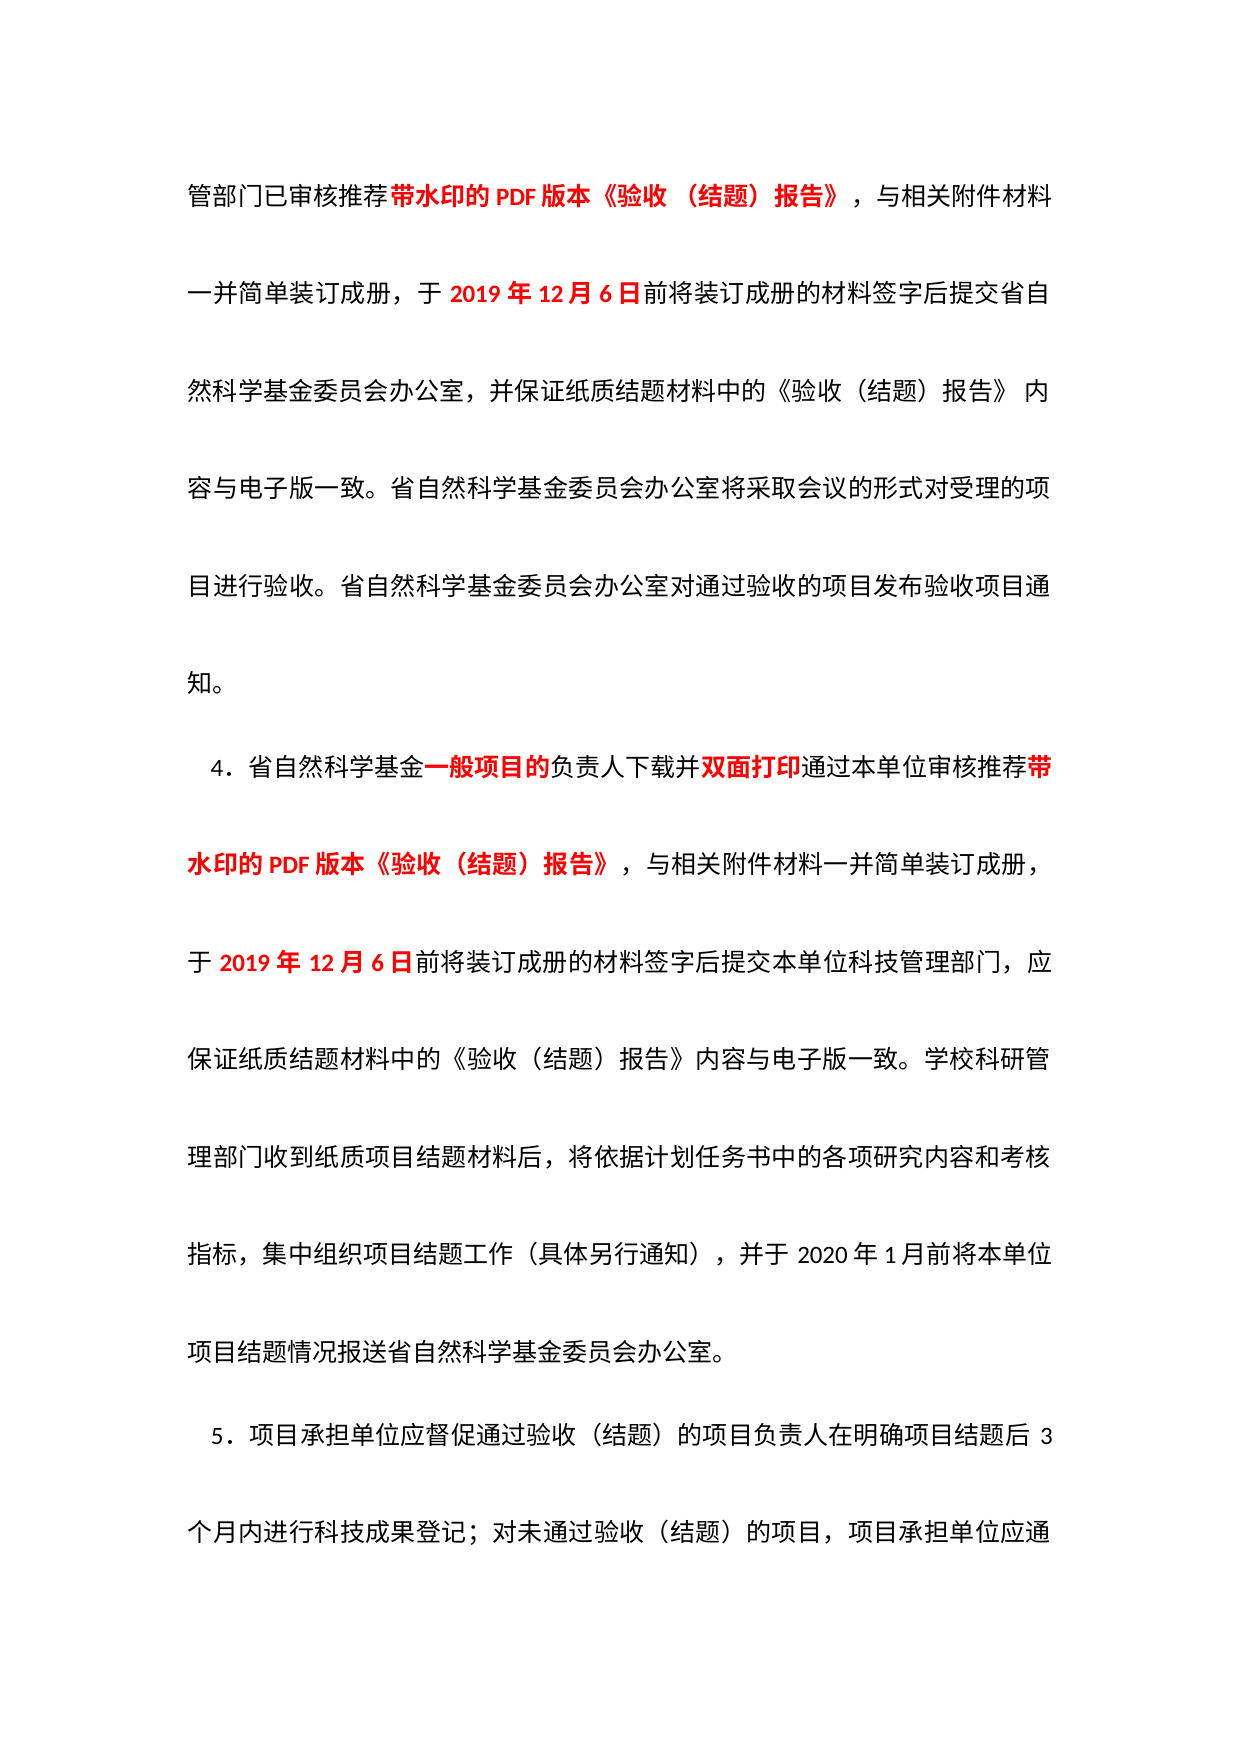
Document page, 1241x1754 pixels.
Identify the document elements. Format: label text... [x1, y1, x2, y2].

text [187, 1401, 1053, 1563]
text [187, 162, 1053, 714]
text 4．省自然科学基金一般项目的负责人下载并双面打印通过本单位审核推荐带水印的PDF版本《验收（结题）报告》，与相关附件材料一并简单装订成册，于 2019 年 12 月6日前将装订成册的材料签字后提交本单位科技管理部门，应保证纸质结题材料中的《验收（结题）报告》内容与电子版一致。学校科研管理部门收到纸质项目结题材料后，将依据计划任务书中的各项研究内容和考核指标，集中组织项目结题工作（具体另行通知），并于2020 年1月前将本单位项目结题情况报送省自然科学基金委员会办公室。 [187, 733, 1053, 1383]
